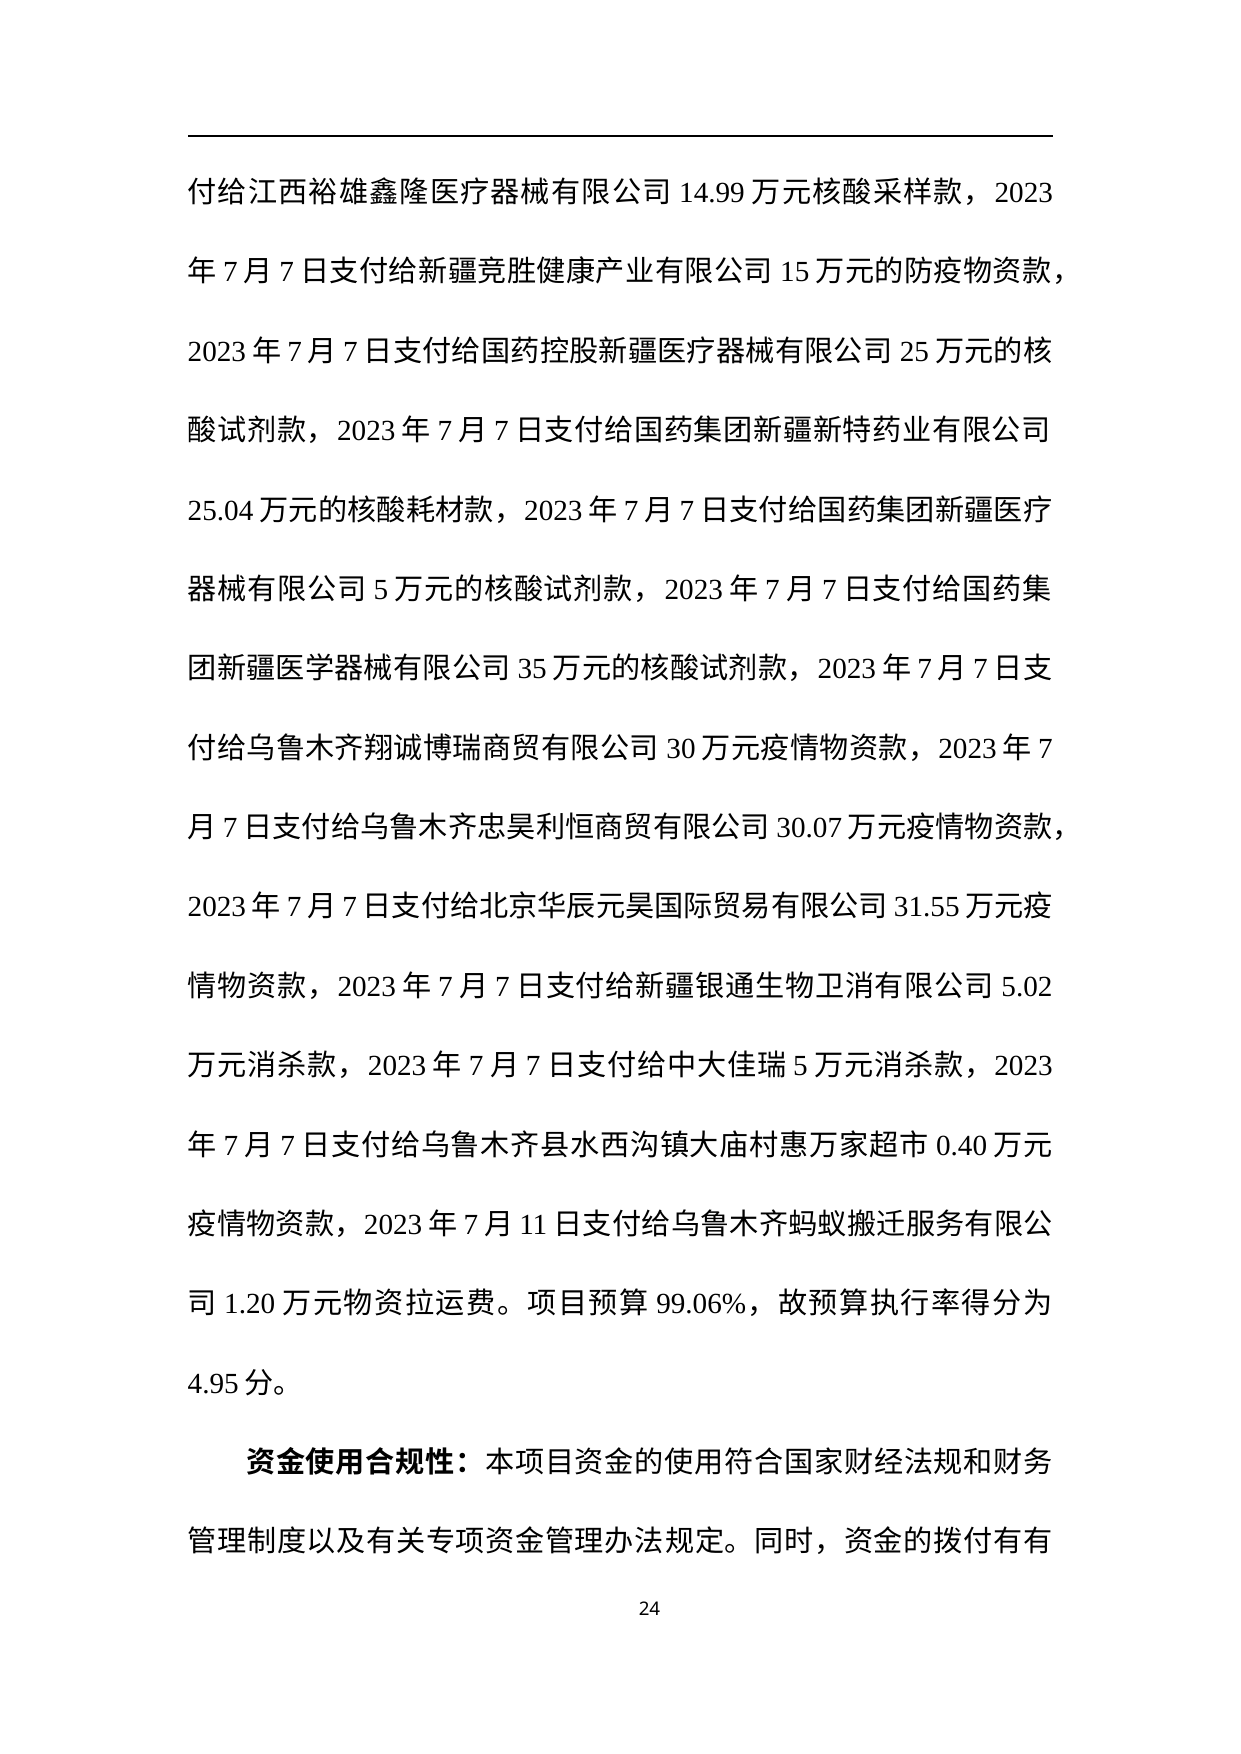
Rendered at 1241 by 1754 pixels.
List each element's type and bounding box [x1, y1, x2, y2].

text [187, 150, 1053, 1420]
text [187, 1420, 1053, 1579]
